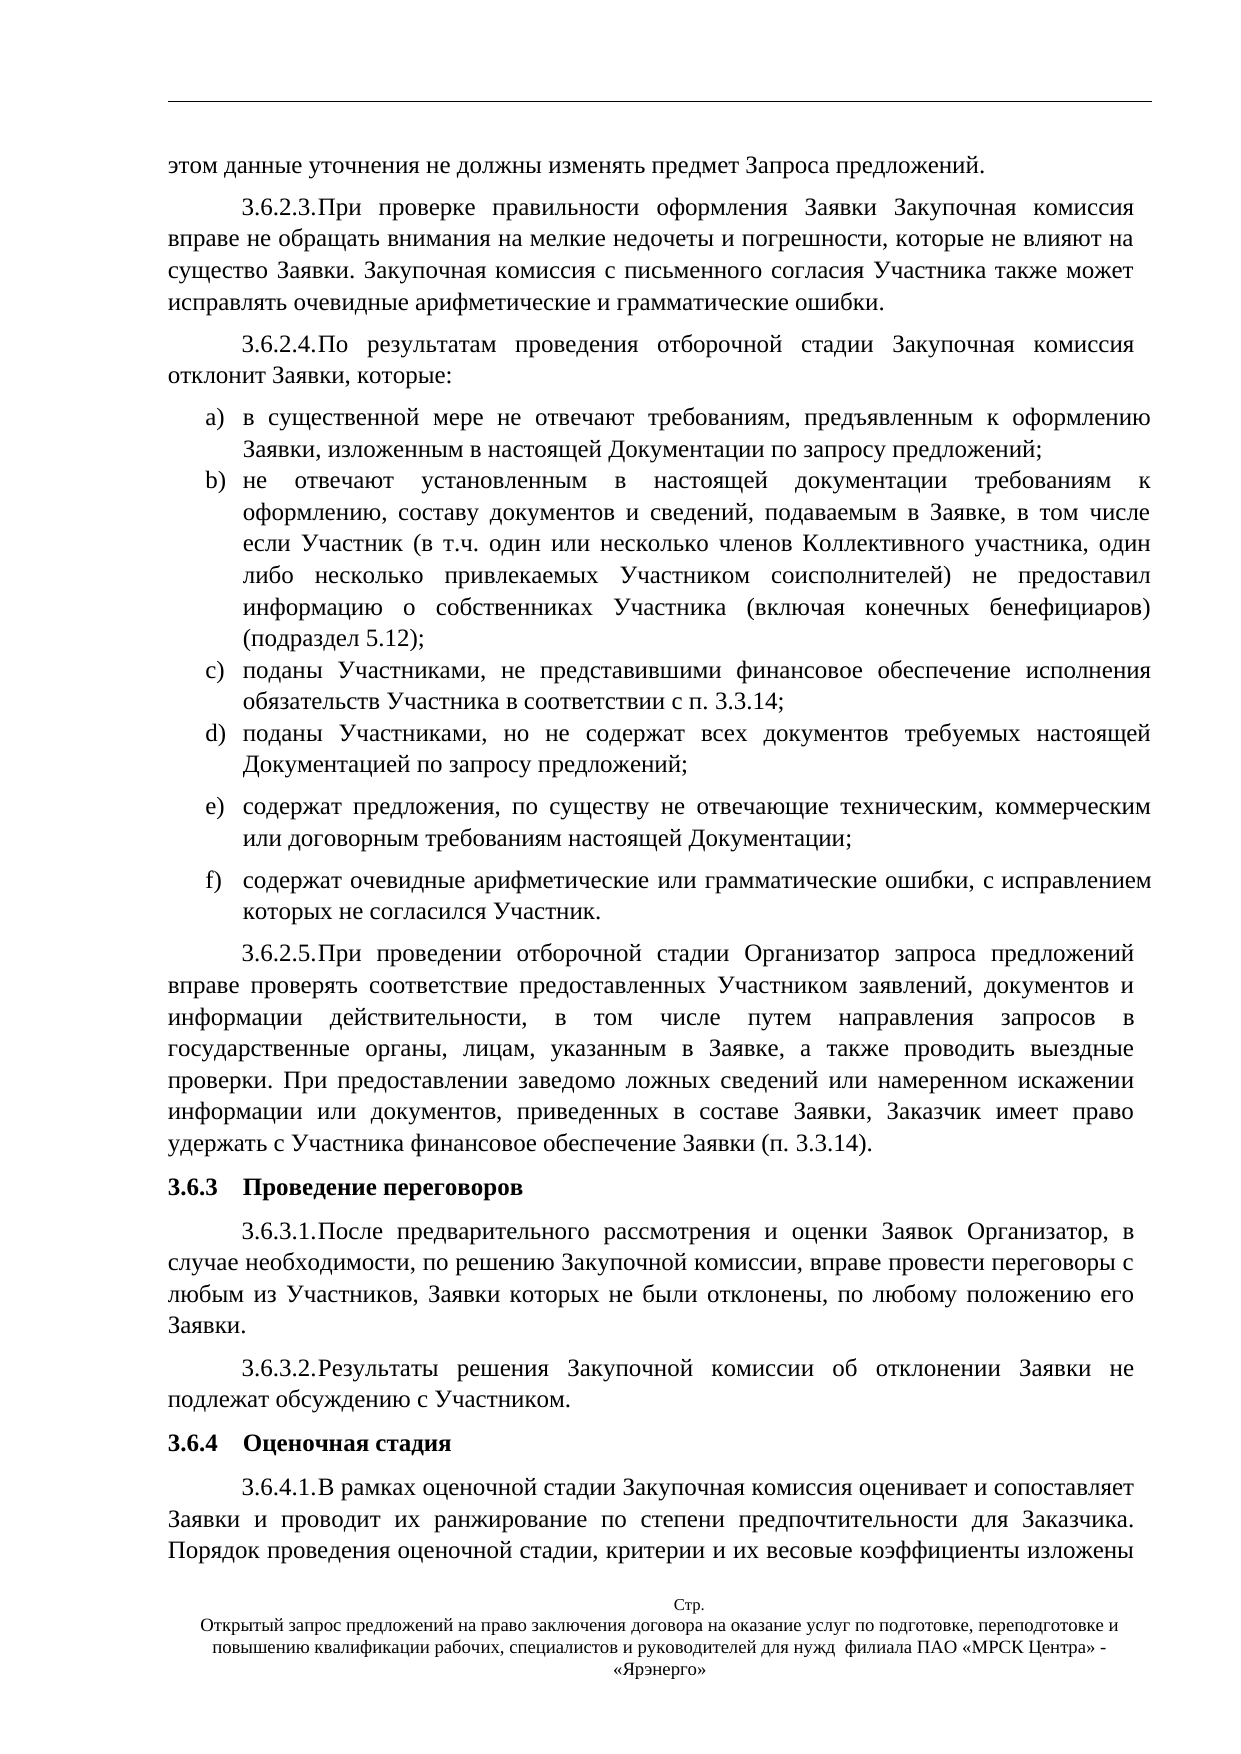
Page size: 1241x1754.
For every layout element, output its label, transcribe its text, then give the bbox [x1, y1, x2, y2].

list По результатам проведения отборочной стадии Закупочная комиссия отклонит Заявки, которые: [168, 329, 1135, 389]
list После предварительного рассмотрения и оценки Заявок Организатор, в случае необходимости, по решению Закупочной комиссии, вправе провести переговоры с любым из Участников, Заявки которых не были отклонены, по любому положению его Заявки. [168, 1216, 1135, 1339]
subtitle Оценочная стадия [168, 1428, 1152, 1457]
list не отвечают установленным в настоящей документации требованиям к оформлению, составу документов и сведений, подаваемым в Заявке, в том числе если Участник (в т.ч. один или несколько членов Коллективного участника, один либо несколько привлекаемых Участником соисполнителей) не предоставил информацию о собственниках Участника (включая конечных бенефициаров) (подраздел 5.12); [205, 465, 1152, 652]
list в существенной мере не отвечают требованиям, предъявленным к оформлению Заявки, изложенным в настоящей Документации по запросу предложений; [205, 402, 1152, 462]
list Результаты решения Закупочной комиссии об отклонении Заявки не подлежат обсуждению с Участником. [168, 1353, 1135, 1413]
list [168, 150, 1135, 179]
list поданы Участниками, не представившими финансовое обеспечение исполнения обязательств Участника в соответствии с п. 3.3.14; [205, 655, 1152, 715]
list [168, 1472, 1135, 1564]
list поданы Участниками, но не содержат всех документов требуемых настоящей Документацией по запросу предложений; [205, 718, 1152, 778]
list содержат очевидные арифметические или грамматические ошибки, с исправлением которых не согласился Участник. [205, 865, 1152, 925]
list При проверке правильности оформления Заявки Закупочная комиссия вправе не обращать внимания на мелкие недочеты и погрешности, которые не влияют на существо Заявки. Закупочная комиссия с письменного согласия Участника также может исправлять очевидные арифметические и грамматические ошибки. [168, 192, 1135, 315]
list содержат предложения, по существу не отвечающие техническим, коммерческим или договорным требованиям настоящей Документации; [205, 791, 1152, 852]
subtitle Проведение переговоров [168, 1172, 1152, 1201]
list При проведении отборочной стадии Организатор запроса предложений вправе проверять соответствие предоставленных Участником заявлений, документов и информации действительности, в том числе путем направления запросов в государственные органы, лицам, указанным в Заявке, а также проводить выездные проверки. При предоставлении заведомо ложных сведений или намеренном искажении информации или документов, приведенных в составе Заявки, Заказчик имеет право удержать с Участника финансовое обеспечение Заявки (п. 3.3.14). [168, 938, 1135, 1157]
